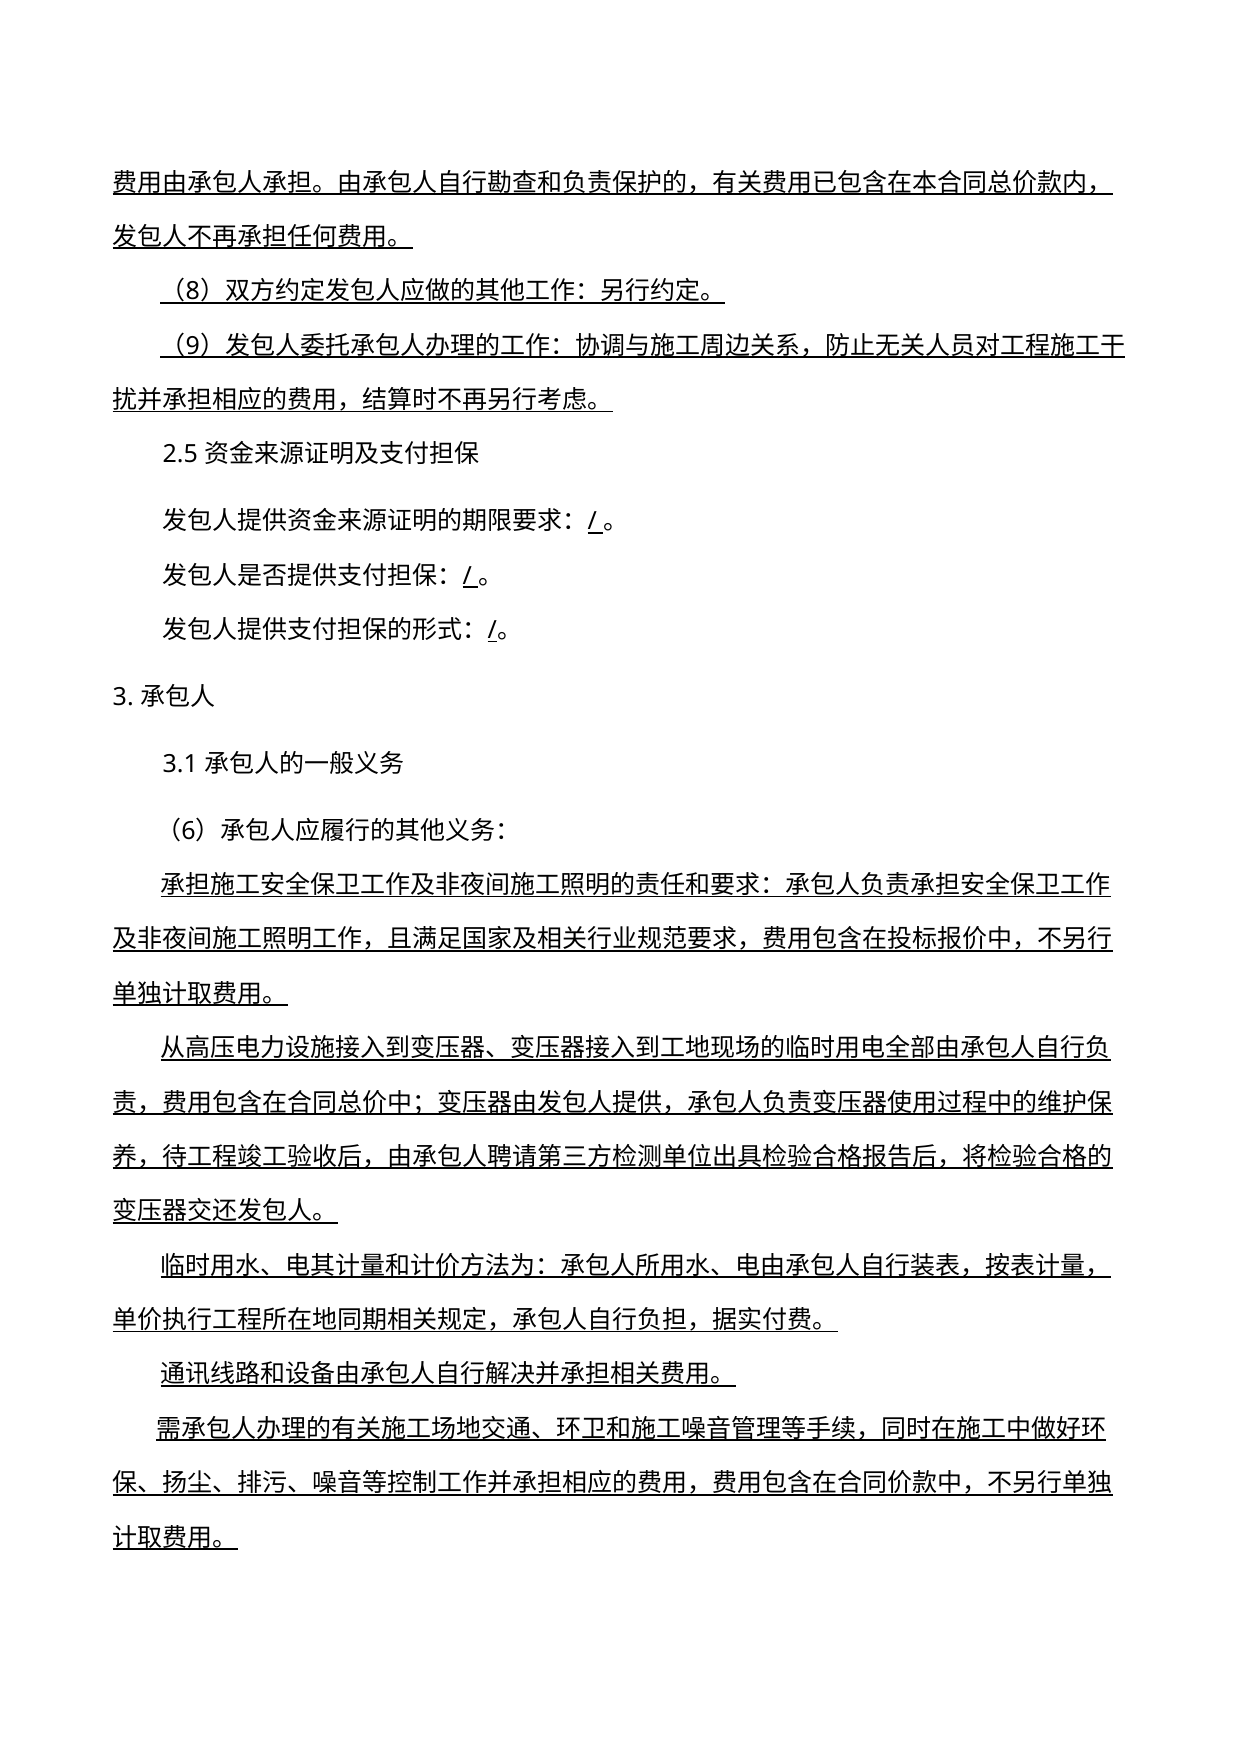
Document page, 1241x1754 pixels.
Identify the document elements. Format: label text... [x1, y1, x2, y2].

text 临时用水、电其计量和计价方法为：承包人所用水、电由承包人自行装表，按表计量，单价执行工程所在地同期相关规定，承包人自行负担，据实付费。 [112, 1245, 1128, 1336]
text （8）双方约定发包人应做的其他工作：另行约定。 [112, 271, 1128, 307]
text 发包人是否提供支付担保：/ 。 [112, 555, 1128, 591]
text 从高压电力设施接入到变压器、变压器接入到工地现场的临时用电全部由承包人自行负责，费用包含在合同总价中；变压器由发包人提供，承包人负责变压器使用过程中的维护保养，待工程竣工验收后，由承包人聘请第三方检测单位出具检验合格报告后，将检验合格的变压器交还发包人。 [112, 1028, 1128, 1227]
text 承担施工安全保卫工作及非夜间施工照明的责任和要求：承包人负责承担安全保卫工作及非夜间施工照明工作，且满足国家及相关行业规范要求，费用包含在投标报价中，不另行单独计取费用。 [112, 864, 1128, 1009]
text 发包人提供支付担保的形式：/。 [112, 609, 1128, 646]
text （6）承包人应履行的其他义务： [112, 810, 1128, 846]
text 3.1 承包人的一般义务 [112, 743, 1128, 779]
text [112, 162, 1128, 253]
text （9）发包人委托承包人办理的工作：协调与施工周边关系，防止无关人员对工程施工干扰并承担相应的费用，结算时不再另行考虑。 [112, 325, 1128, 416]
text 需承包人办理的有关施工场地交通、环卫和施工噪音管理等手续，同时在施工中做好环保、扬尘、排污、噪音等控制工作并承担相应的费用，费用包含在合同价款中，不另行单独计取费用。 [112, 1408, 1128, 1553]
text 通讯线路和设备由承包人自行解决并承担相关费用。 [112, 1354, 1128, 1390]
subtitle 3. 承包人 [112, 676, 1128, 713]
text 2.5 资金来源证明及支付担保 [112, 434, 1128, 470]
text 发包人提供资金来源证明的期限要求：/ 。 [112, 501, 1128, 537]
